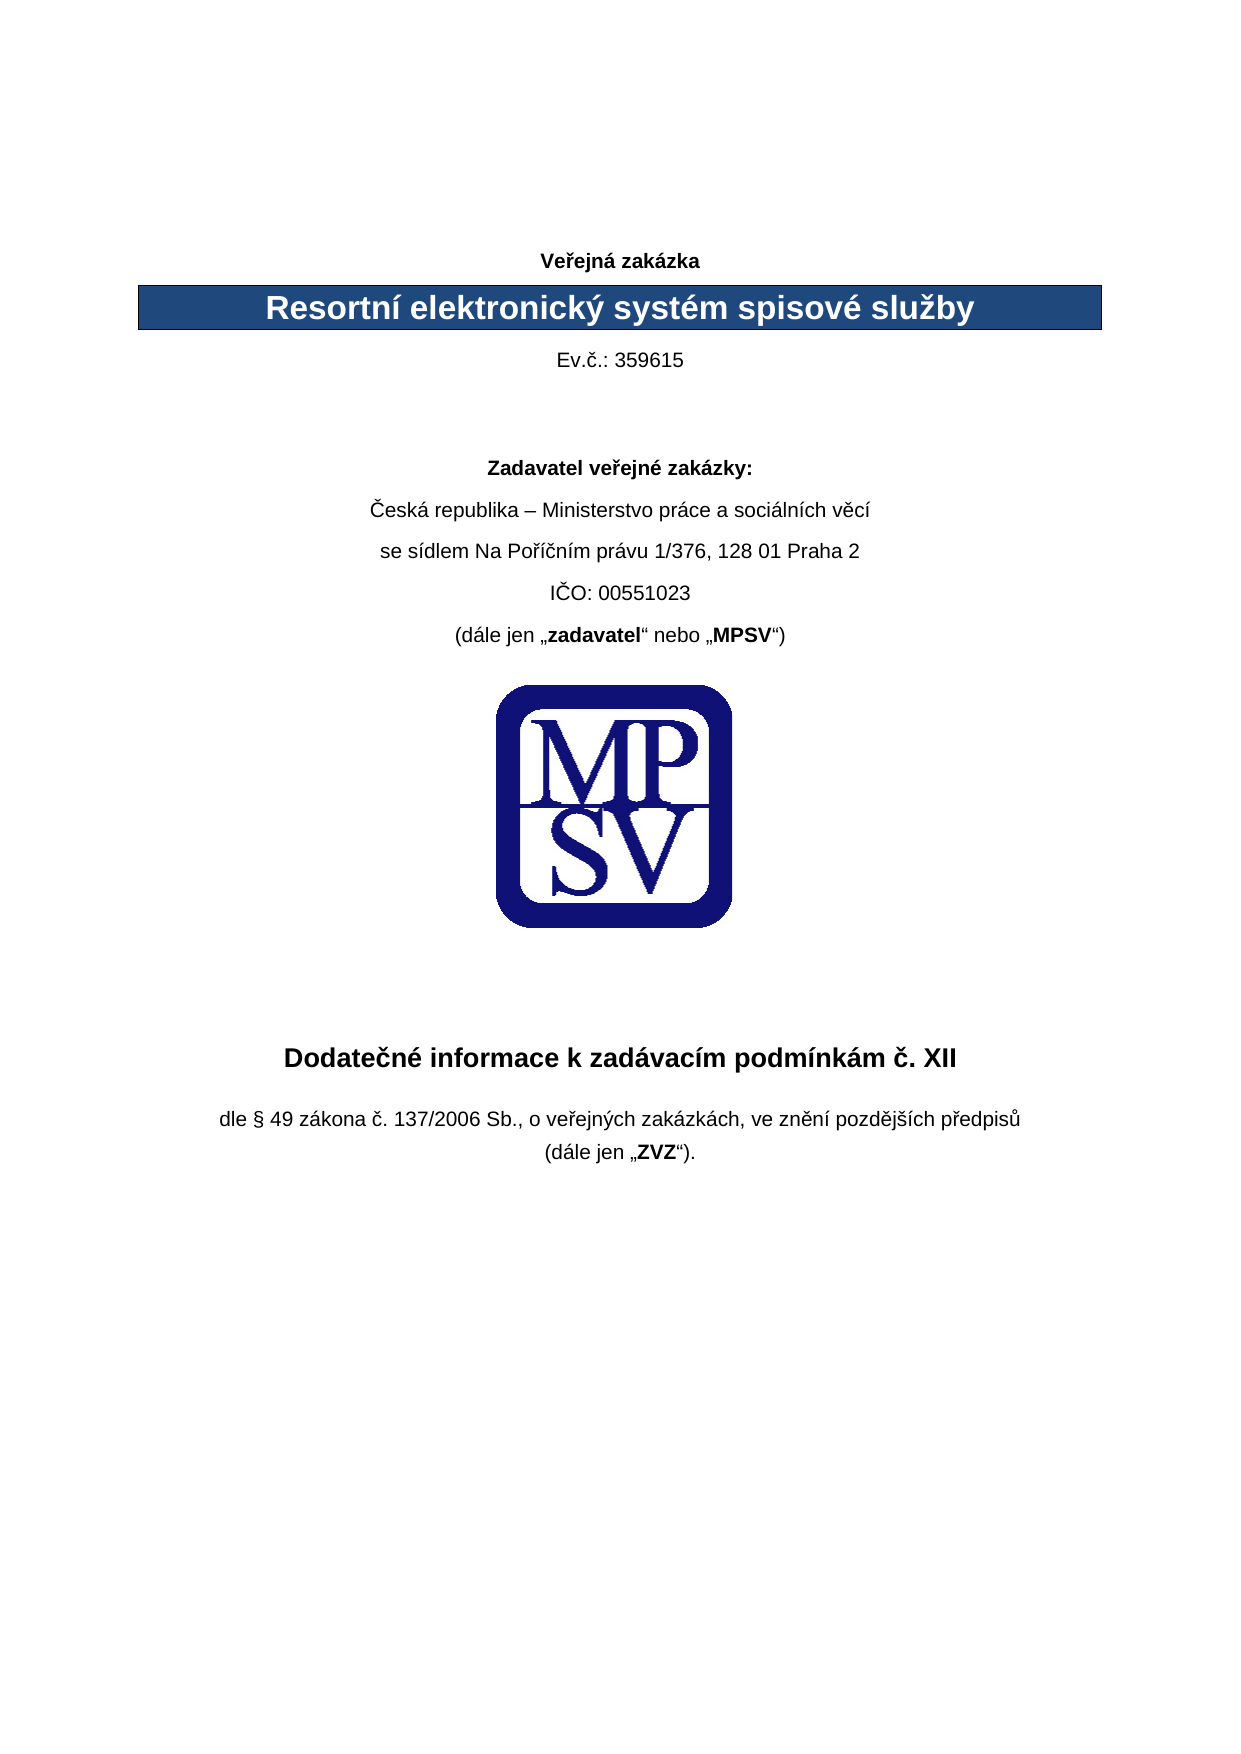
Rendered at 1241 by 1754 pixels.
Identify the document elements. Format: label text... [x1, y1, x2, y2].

text Česká republika – Ministerstvo práce a sociálních věcí [148, 492, 1093, 521]
text Veřejná zakázka [148, 243, 1093, 273]
text (dále jen „ZVZ“). [148, 1131, 1093, 1164]
text se sídlem Na Poříčním právu 1/376, 128 01 Praha 2 [148, 534, 1093, 563]
text dle § 49 zákona č. 137/2006 Sb., o veřejných zakázkách, ve znění pozdějších předpisů [148, 1097, 1093, 1131]
text Ev.č.: 359615 [148, 342, 1093, 371]
text (dále jen „zadavatel“ nebo „MPSV“) [148, 617, 1093, 646]
text Dodatečné informace k zadávacím podmínkám č. XII [148, 1042, 1093, 1073]
picture [496, 685, 733, 928]
text Zadavatel veřejné zakázky: [148, 451, 1093, 480]
text Resortní elektronický systém spisové služby [139, 286, 1101, 329]
text IČO: 00551023 [148, 576, 1093, 605]
